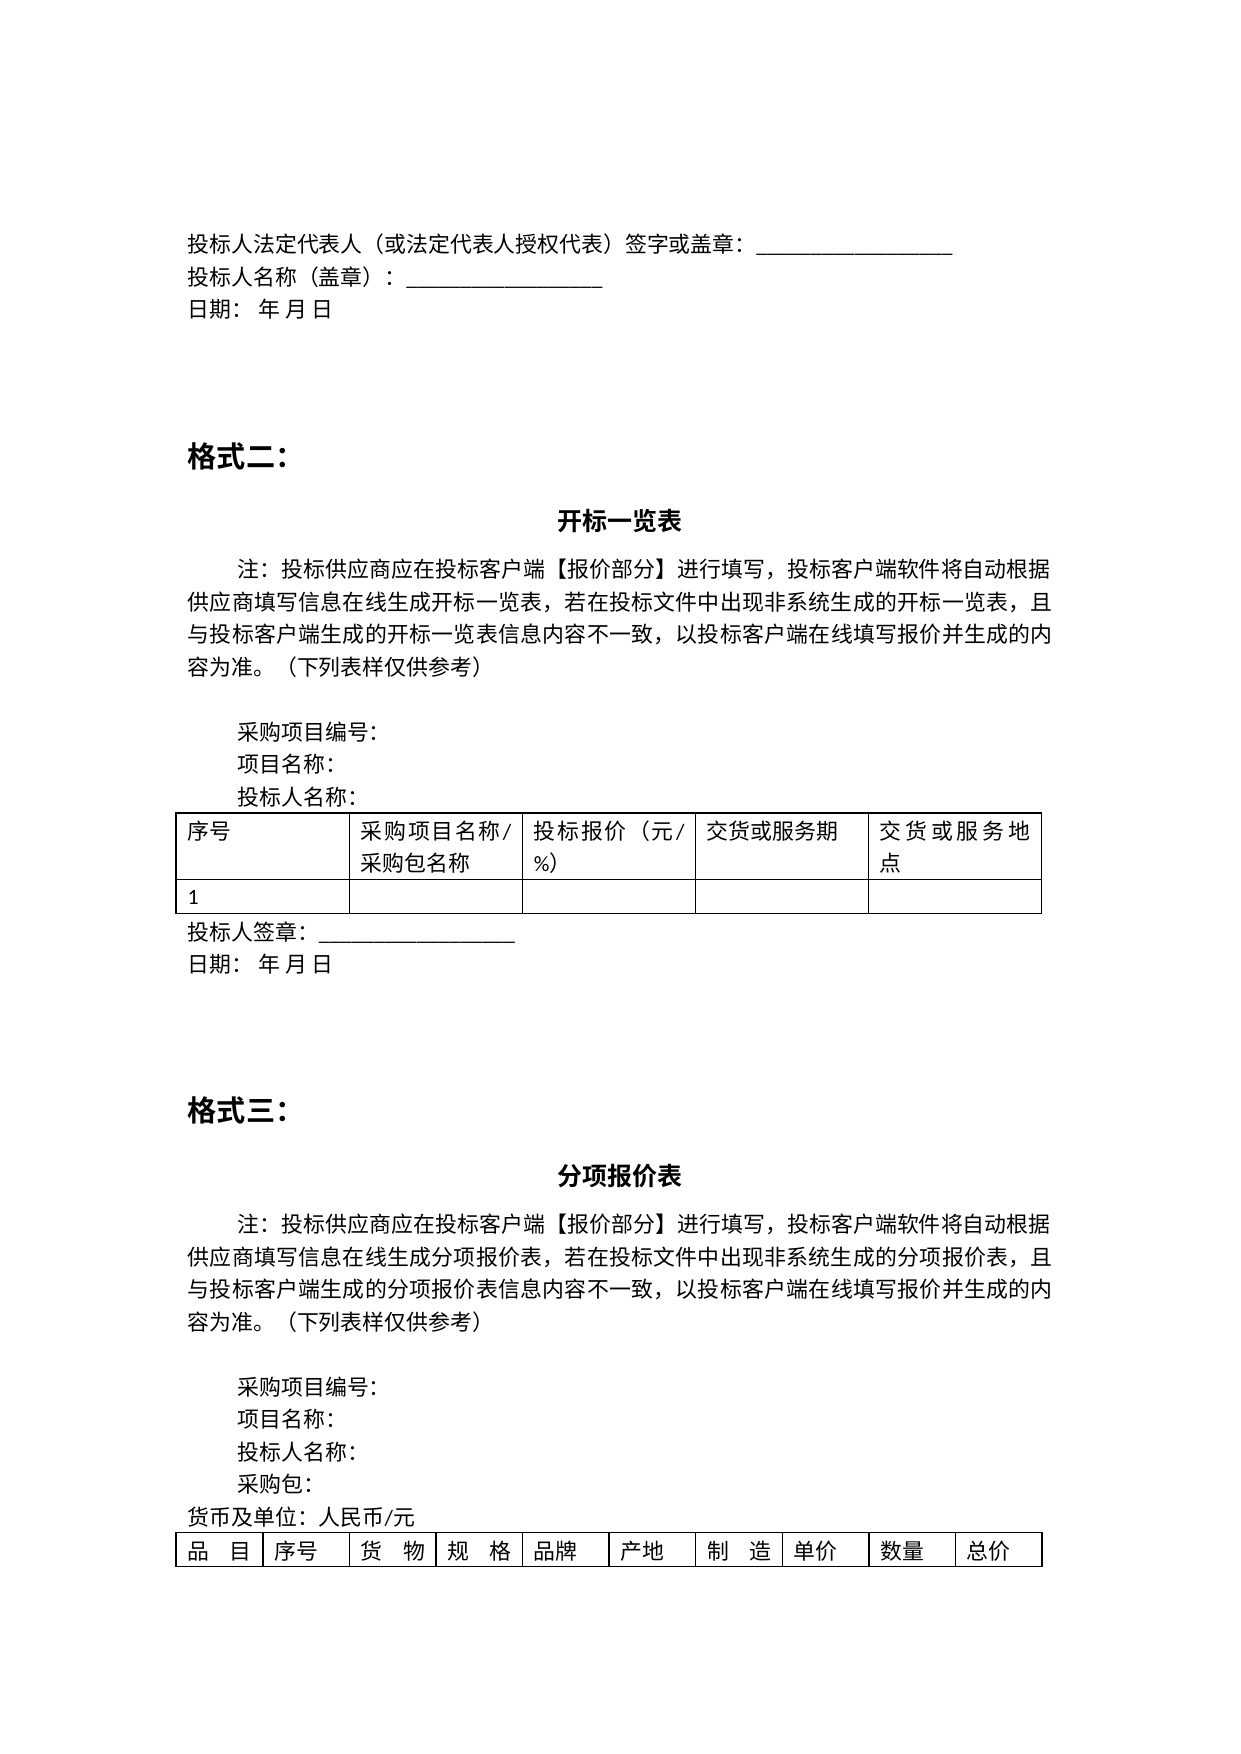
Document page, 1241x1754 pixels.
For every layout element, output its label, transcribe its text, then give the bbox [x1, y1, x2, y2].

table_header 数量 [870, 1533, 955, 1566]
table_header 品目号 [177, 1533, 262, 1566]
table_header 总价 [956, 1533, 1041, 1566]
text 项目名称： [187, 1402, 1053, 1434]
table_header 产地 [610, 1533, 695, 1566]
text 投标人签章：__________________ [187, 914, 1053, 947]
table_header 采购项目名称/采购包名称 [350, 814, 522, 878]
text 项目名称： [187, 747, 1053, 779]
text 货币及单位：人民币/元 [187, 1499, 1053, 1532]
text 日期： 年 月 日 [187, 947, 1053, 979]
text 分项报价表 [187, 1142, 1053, 1207]
text 格式三： [187, 1077, 1053, 1142]
table_header 单价 [783, 1533, 868, 1566]
text 投标人名称： [187, 1434, 1053, 1467]
table_cell [696, 880, 868, 913]
table_header 规格型号 [437, 1533, 522, 1566]
table_cell [869, 880, 1041, 913]
text 格式二： [187, 422, 1053, 487]
table_cell [350, 880, 522, 913]
table_header 交货或服务期 [696, 814, 868, 878]
table_header 交货或服务地点 [869, 814, 1041, 878]
text 投标人名称： [187, 779, 1053, 812]
table_header 序号 [264, 1533, 349, 1566]
table_header 序号 [177, 814, 349, 878]
table_header 制造商名称 [696, 1533, 782, 1566]
text 日期： 年 月 日 [187, 292, 1053, 324]
text 注：投标供应商应在投标客户端【报价部分】进行填写，投标客户端软件将自动根据供应商填写信息在线生成分项报价表，若在投标文件中出现非系统生成的分项报价表，且与投标客户端生成的分项报价表信息内容不一致，以投标客户端在线填写报价并生成的内容为准。（下列表样仅供参考） [187, 1207, 1053, 1369]
text 注：投标供应商应在投标客户端【报价部分】进行填写，投标客户端软件将自动根据供应商填写信息在线生成开标一览表，若在投标文件中出现非系统生成的开标一览表，且与投标客户端生成的开标一览表信息内容不一致，以投标客户端在线填写报价并生成的内容为准。（下列表样仅供参考） [187, 552, 1053, 714]
text 采购项目编号： [187, 714, 1053, 747]
table_header 品牌 [523, 1533, 608, 1566]
text 开标一览表 [187, 487, 1053, 552]
table_cell 1 [177, 880, 349, 913]
table_header 货物名称 [350, 1533, 435, 1566]
table_cell [523, 880, 695, 913]
text 投标人名称（盖章）：__________________ [187, 259, 1053, 292]
table_header 投标报价（元/%） [523, 814, 695, 878]
text 采购项目编号： [187, 1369, 1053, 1402]
text 投标人法定代表人（或法定代表人授权代表）签字或盖章：__________________ [187, 227, 1053, 259]
text 采购包： [187, 1467, 1053, 1499]
